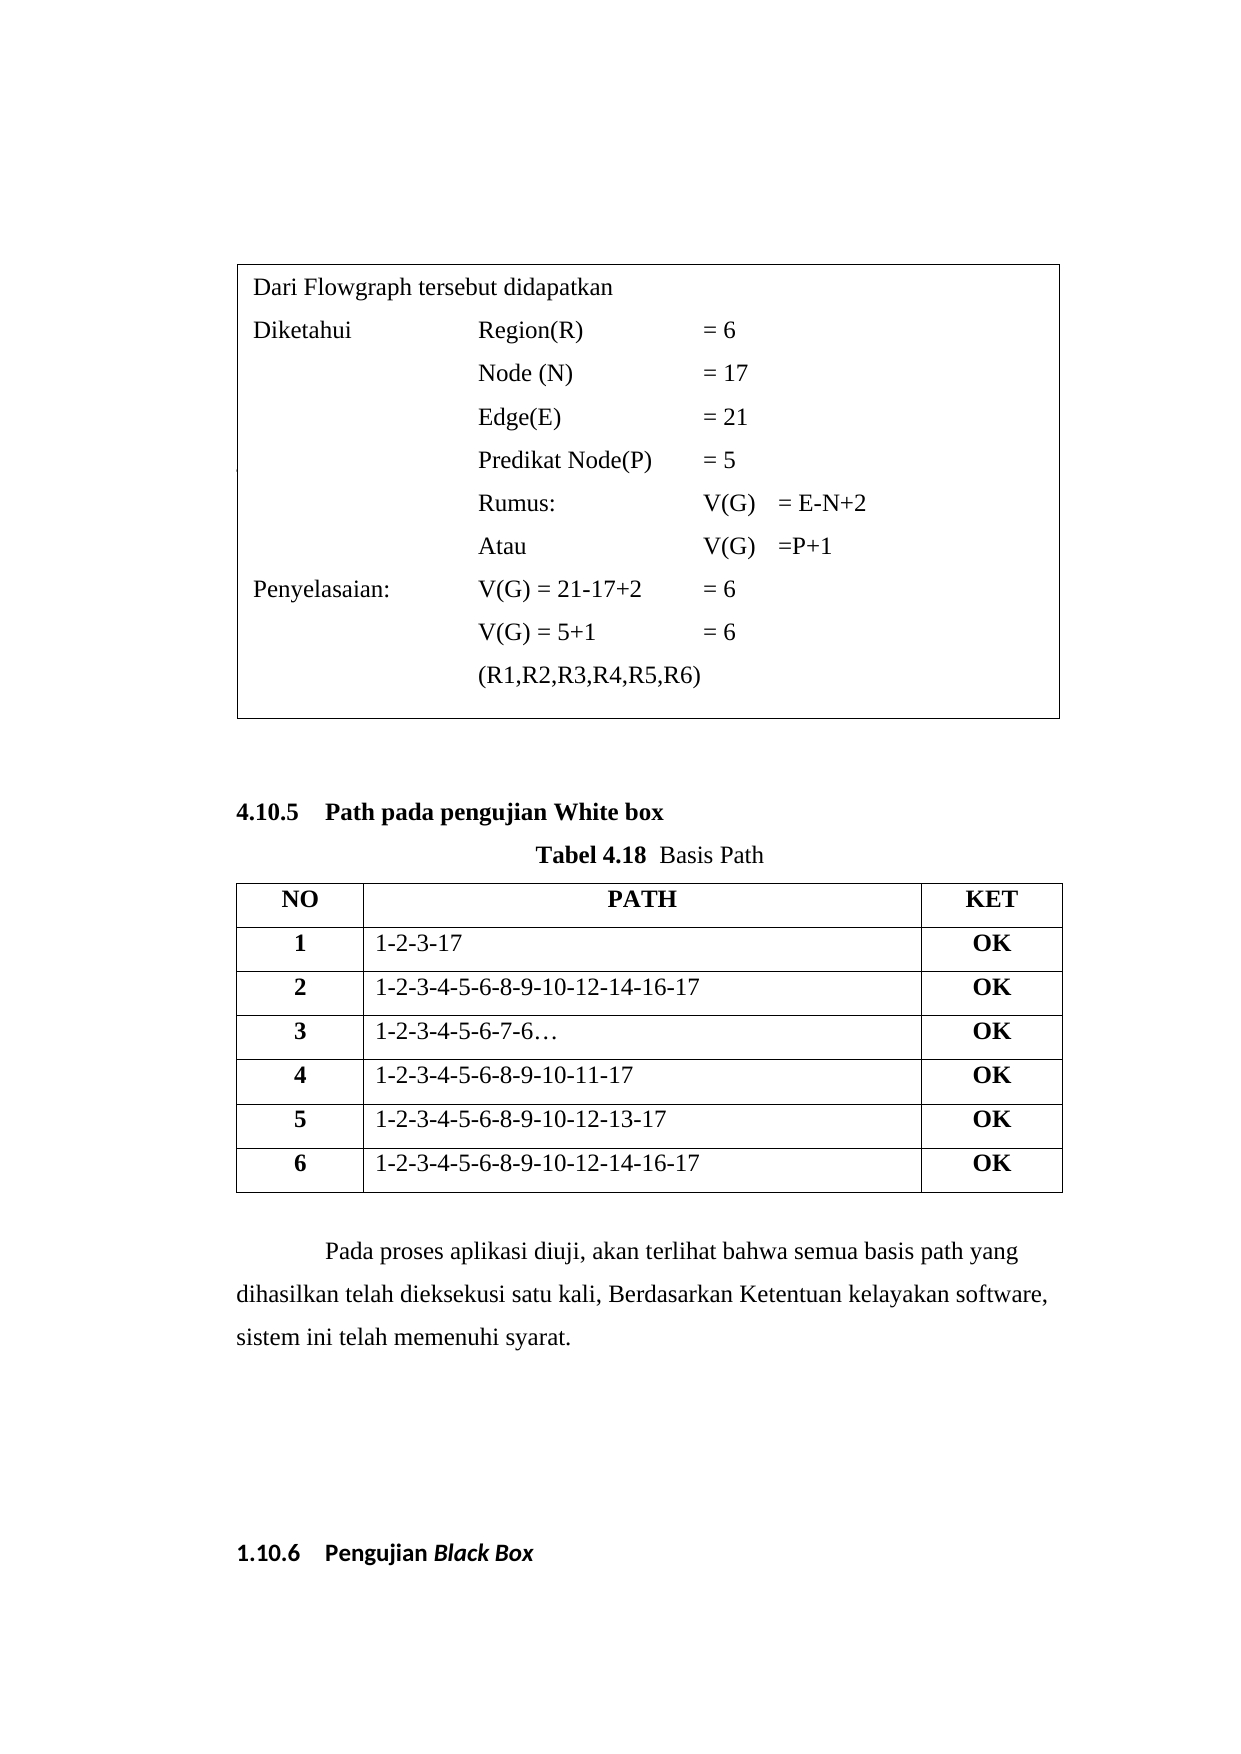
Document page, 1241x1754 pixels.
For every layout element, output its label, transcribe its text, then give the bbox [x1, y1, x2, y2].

table_cell OK [922, 1149, 1062, 1192]
table_header NO [237, 884, 363, 927]
table_cell OK [922, 1016, 1062, 1059]
table_header PATH [364, 884, 921, 927]
text Tabel 4.18 Basis Path [236, 840, 1063, 869]
table_cell 1-2-3-4-5-6-8-9-10-12-13-17 [364, 1105, 921, 1147]
table_cell 1-2-3-17 [364, 928, 921, 971]
table_cell 2 [237, 972, 363, 1015]
table_cell 1-2-3-4-5-6-7-6… [364, 1016, 921, 1059]
table_cell 1-2-3-4-5-6-8-9-10-12-14-16-17 [364, 1149, 921, 1192]
table_cell 4 [237, 1060, 363, 1103]
table_cell 1-2-3-4-5-6-8-9-10-12-14-16-17 [364, 972, 921, 1015]
table_cell OK [922, 972, 1062, 1015]
table_cell OK [922, 928, 1062, 971]
table_cell OK [922, 1105, 1062, 1147]
table_cell OK [922, 1060, 1062, 1103]
table_cell 5 [237, 1105, 363, 1147]
table_cell 1 [237, 928, 363, 971]
table_cell 1-2-3-4-5-6-8-9-10-11-17 [364, 1060, 921, 1103]
table_cell 3 [237, 1016, 363, 1059]
list Pengujian Black Box [236, 1538, 1063, 1568]
table_cell 6 [237, 1149, 363, 1192]
text 4.10.5 Path pada pengujian White box [236, 797, 1063, 826]
text Pada proses aplikasi diuji, akan terlihat bahwa semua basis path yang dihasilkan telah dieksekusi satu kali, Berdasarkan Ketentuan kelayakan software, sistem ini telah memenuhi syarat. [236, 1236, 1063, 1351]
table_header KET [922, 884, 1062, 927]
